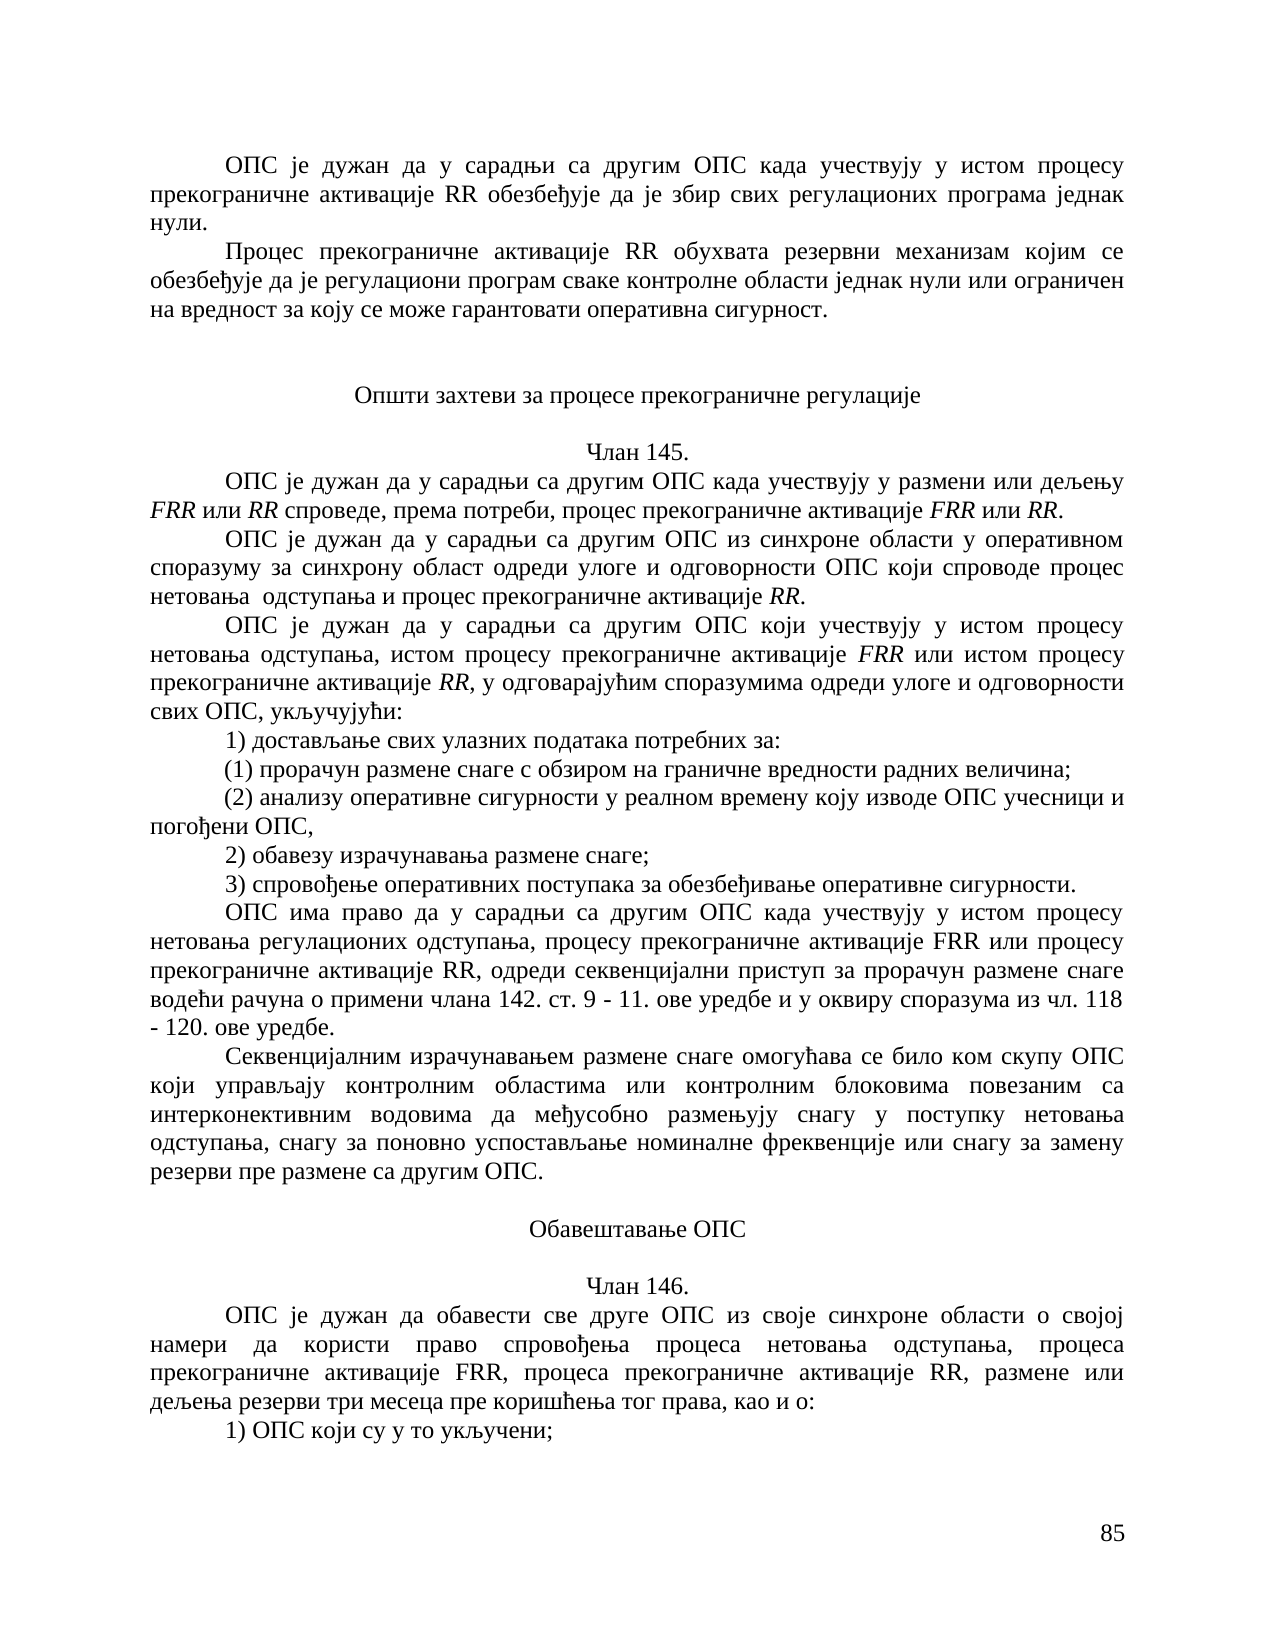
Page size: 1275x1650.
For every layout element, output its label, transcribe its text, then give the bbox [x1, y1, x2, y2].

text Општи захтеви за процесе прекограничне регулације [150, 380, 1125, 409]
text Обавештавање ОПС [150, 1214, 1125, 1242]
list прорачун размене снаге с обзиром на граничне вредности радних величина; [224, 754, 1125, 782]
text 1) ОПС који су у то укључени; [225, 1415, 1125, 1444]
text 3) спровођење оперативних поступака за обезбеђивање оперативне сигурности. [225, 869, 1125, 897]
text ОПС је дужан да у сарадњи са другим ОПС када учествују у истом процесу прекограничне активације RR обезбеђује да је збир свих регулационих програма једнак нули. [150, 150, 1125, 236]
text Члан 145. [150, 437, 1125, 466]
text Процес прекограничне активације RR обухвата резервни механизам којим се обезбеђује да је регулациони програм сваке контролне области једнак нули или ограничен на вредност за коју се може гарантовати оперативна сигурност. [150, 236, 1125, 322]
text ОПС је дужан да у сарадњи са другим ОПС из синхроне области у оперативном споразуму за синхрону област одреди улоге и одговорности ОПС који спроводе процес нетовања одступања и процес прекограничне активације RR. [150, 524, 1125, 610]
text ОПС је дужан да у сарадњи са другим ОПС када учествују у размени или дељењу FRR или RR спроведе, према потреби, процес прекограничне активације FRR или RR. [150, 466, 1125, 524]
text ОПС има право да у сарадњи са другим ОПС када учествују у истом процесу нетовања регулационих одступања, процесу прекограничне активације FRR или процесу прекограничне активације RR, одреди секвенцијални приступ за прорачун размене снаге водећи рачуна о примени члана 142. ст. 9 - 11. ове уредбе и у оквиру споразума из чл. 118 - 120. ове уредбе. [150, 897, 1125, 1041]
list анализу оперативне сигурности у реалном времену коју изводе ОПС учесници и погођени ОПС, [150, 782, 1125, 840]
text 2) обавезу израчунавања размене снаге; [225, 840, 1125, 869]
text Члан 146. [150, 1271, 1125, 1300]
text ОПС је дужан да обавести све друге ОПС из своје синхроне области о својој намери да користи право спровођења процеса нетовања одступања, процеса прекограничне активације FRR, процеса прекограничне активације RR, размене или дељења резерви три месеца пре коришћења тог права, као и о: [150, 1300, 1125, 1415]
text Секвенцијалним израчунавањем размене снаге омогућава се било ком скупу ОПС који управљају контролним областима или контролним блоковима повезаним са интерконективним водовима да међусобно размењују снагу у поступку нетовања одступања, снагу за поновно успостављање номиналне фреквенције или снагу за замену резерви пре размене са другим ОПС. [150, 1041, 1125, 1185]
text 1) достављање свих улазних података потребних за: [225, 725, 1125, 754]
text ОПС је дужан да у сарадњи са другим ОПС који учествују у истом процесу нетовања одступања, истом процесу прекограничне активације FRR или истом процесу прекограничне активације RR, у одговарајућим споразумима одреди улоге и одговорности свих ОПС, укључујући: [150, 610, 1125, 725]
